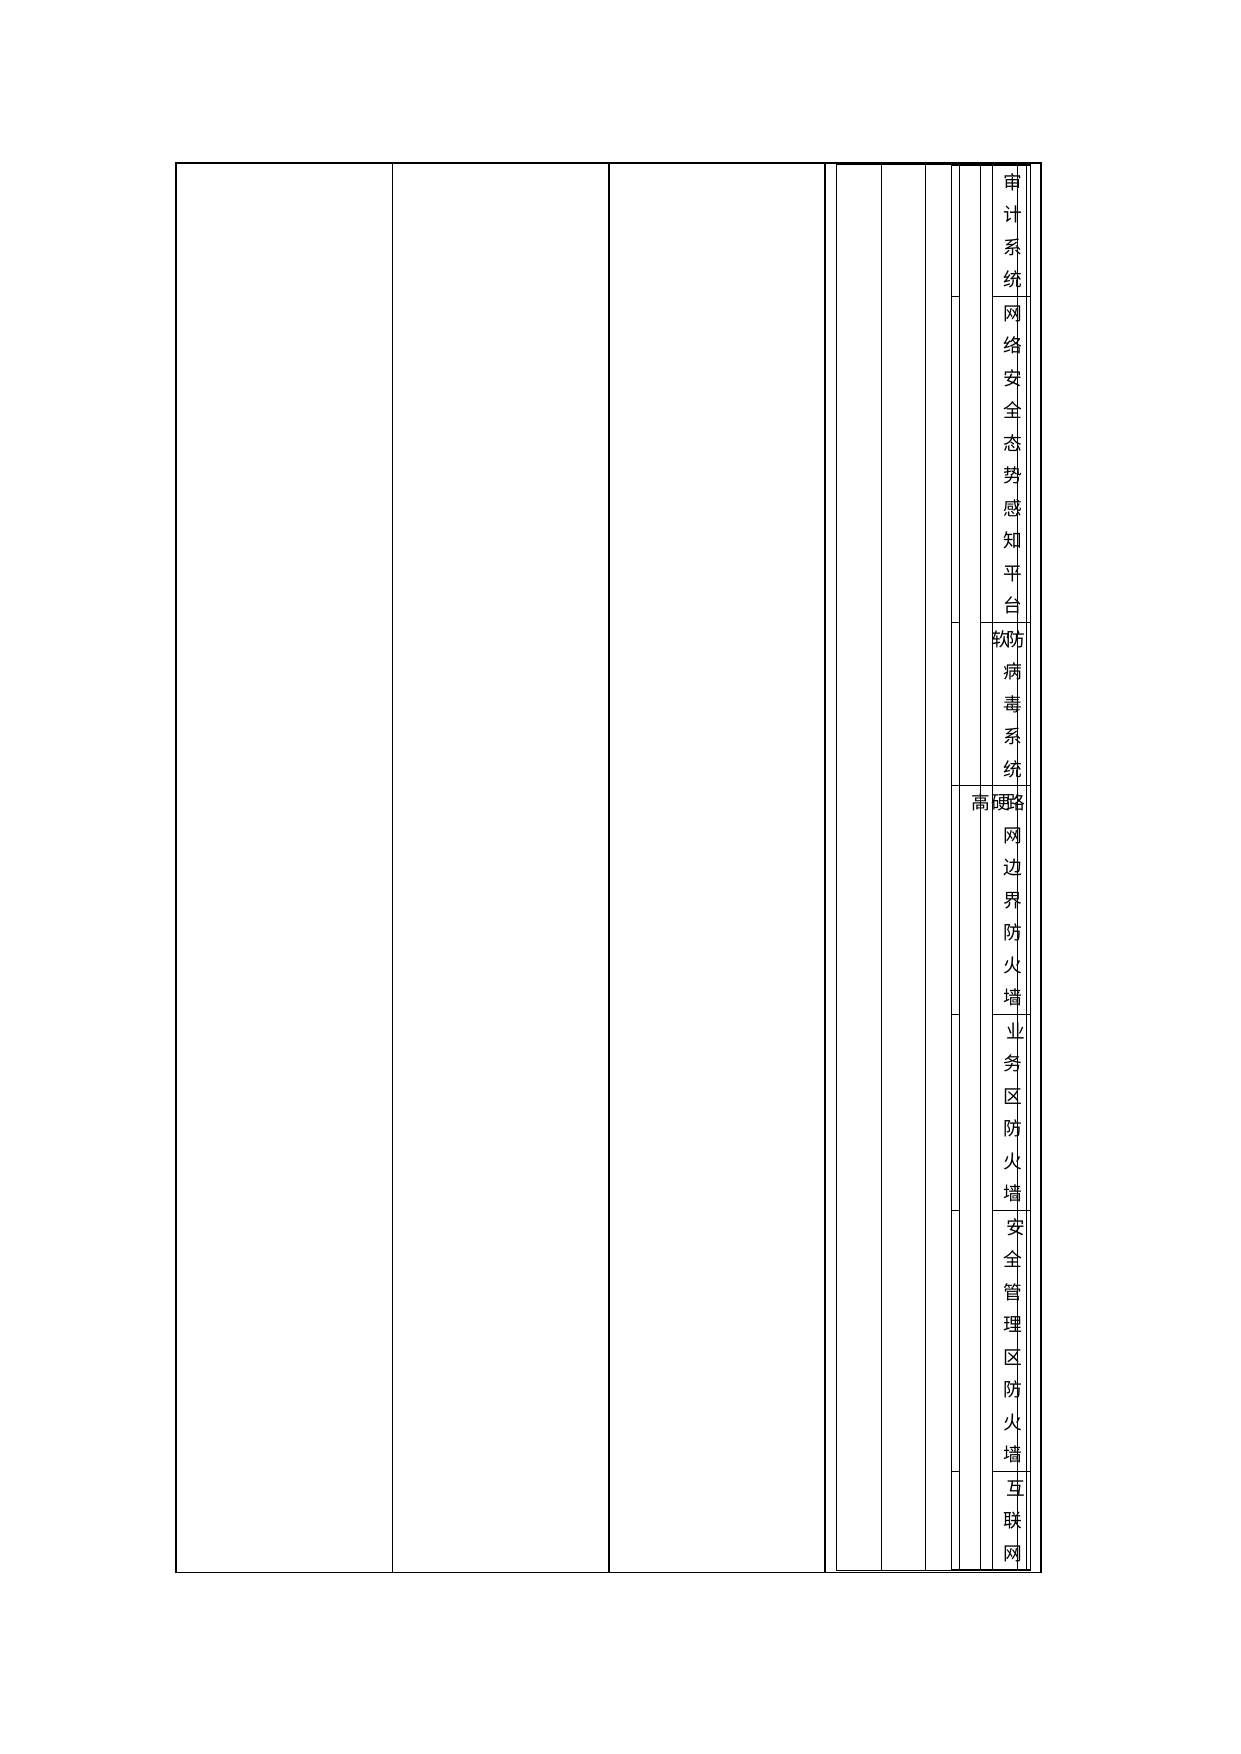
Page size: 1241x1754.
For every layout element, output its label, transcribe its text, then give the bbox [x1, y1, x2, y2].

table_cell [1018, 1472, 1026, 1569]
table_cell [1018, 166, 1026, 296]
table_cell [882, 165, 925, 1570]
table_cell [960, 786, 980, 1569]
table_cell [993, 1472, 1017, 1569]
table_cell [1018, 623, 1026, 785]
table_cell [952, 1211, 959, 1471]
table_cell [952, 1015, 959, 1210]
table_cell [837, 165, 881, 1570]
table_cell [952, 786, 959, 1014]
table_cell [993, 1211, 1017, 1471]
table_cell [981, 623, 992, 785]
table_cell [993, 166, 1017, 296]
table_cell [993, 623, 1017, 785]
table_cell [993, 297, 1017, 622]
table_cell [610, 164, 824, 1571]
table_cell [926, 165, 951, 1570]
table_cell [1018, 786, 1026, 1014]
table_cell [952, 166, 959, 296]
table_cell [981, 166, 992, 622]
table_cell [960, 166, 980, 785]
table_cell [1018, 1211, 1026, 1471]
table_cell [952, 623, 959, 785]
table_cell [177, 164, 392, 1571]
table_cell [993, 1015, 1017, 1210]
table_cell [952, 297, 959, 622]
table_cell [1018, 297, 1026, 622]
table_cell [952, 1472, 959, 1569]
table_cell [1031, 164, 1040, 1571]
table_cell [981, 786, 992, 1569]
table_cell [1018, 1015, 1026, 1210]
table_cell [993, 786, 1017, 1014]
table_cell 1 [393, 164, 608, 1571]
table_cell [826, 164, 836, 1571]
